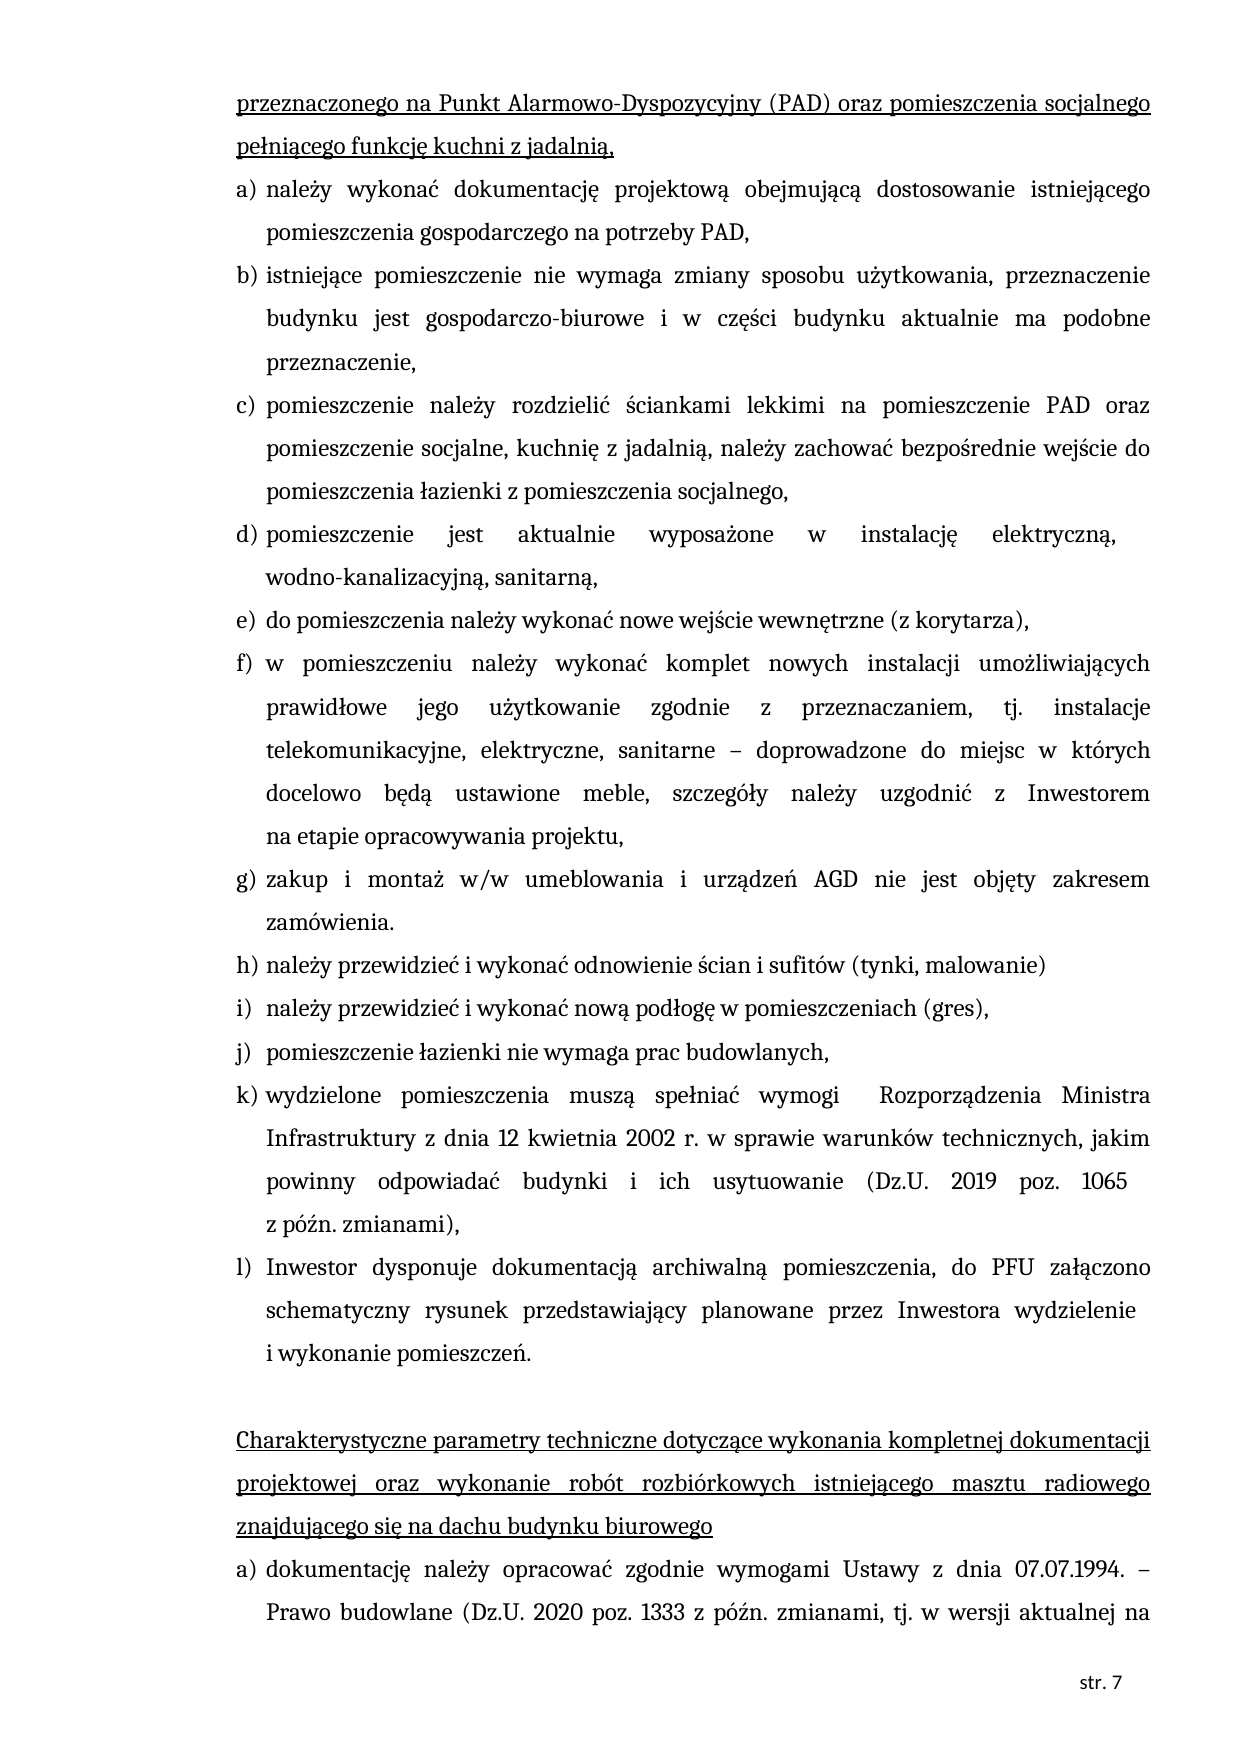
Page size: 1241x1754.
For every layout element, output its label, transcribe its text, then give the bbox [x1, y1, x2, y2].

list do pomieszczenia należy wykonać nowe wejście wewnętrzne (z korytarza), [236, 606, 1152, 635]
list należy przewidzieć i wykonać odnowienie ścian i sufitów (tynki, malowanie) [236, 951, 1152, 980]
list należy wykonać dokumentację projektową obejmującą dostosowanie istniejącego pomieszczenia gospodarczego na potrzeby PAD, [236, 175, 1152, 247]
list Inwestor dysponuje dokumentacją archiwalną pomieszczenia, do PFU załączono schematyczny rysunek przedstawiający planowane przez Inwestora wydzielenie i wykonanie pomieszczeń. [236, 1253, 1152, 1368]
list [236, 1555, 1152, 1627]
list pomieszczenie należy rozdzielić ściankami lekkimi na pomieszczenie PAD oraz pomieszczenie socjalne, kuchnię z jadalnią, należy zachować bezpośrednie wejście do pomieszczenia łazienki z pomieszczenia socjalnego, [236, 391, 1152, 506]
list pomieszczenie łazienki nie wymaga prac budowlanych, [236, 1037, 1152, 1066]
list zakup i montaż w/w umeblowania i urządzeń AGD nie jest objęty zakresem zamówienia. [236, 865, 1152, 937]
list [236, 89, 1152, 161]
list pomieszczenie jest aktualnie wyposażone w instalację elektryczną, wodno-kanalizacyjną, sanitarną, [236, 520, 1152, 592]
list wydzielone pomieszczenia muszą spełniać wymogi Rozporządzenia Ministra Infrastruktury z dnia 12 kwietnia 2002 r. w sprawie warunków technicznych, jakim powinny odpowiadać budynki i ich usytuowanie (Dz.U. 2019 poz. 1065 z późn. zmianami), [236, 1081, 1152, 1239]
text Charakterystyczne parametry techniczne dotyczące wykonania kompletnej dokumentacji projektowej oraz wykonanie robót rozbiórkowych istniejącego masztu radiowego znajdującego się na dachu budynku biurowego [236, 1426, 1152, 1541]
list należy przewidzieć i wykonać nową podłogę w pomieszczeniach (gres), [236, 994, 1152, 1023]
list w pomieszczeniu należy wykonać komplet nowych instalacji umożliwiających prawidłowe jego użytkowanie zgodnie z przeznaczaniem, tj. instalacje telekomunikacyjne, elektryczne, sanitarne – doprowadzone do miejsc w których docelowo będą ustawione meble, szczegóły należy uzgodnić z Inwestorem na etapie opracowywania projektu, [236, 649, 1152, 851]
list istniejące pomieszczenie nie wymaga zmiany sposobu użytkowania, przeznaczenie budynku jest gospodarczo-biurowe i w części budynku aktualnie ma podobne przeznaczenie, [236, 261, 1152, 376]
